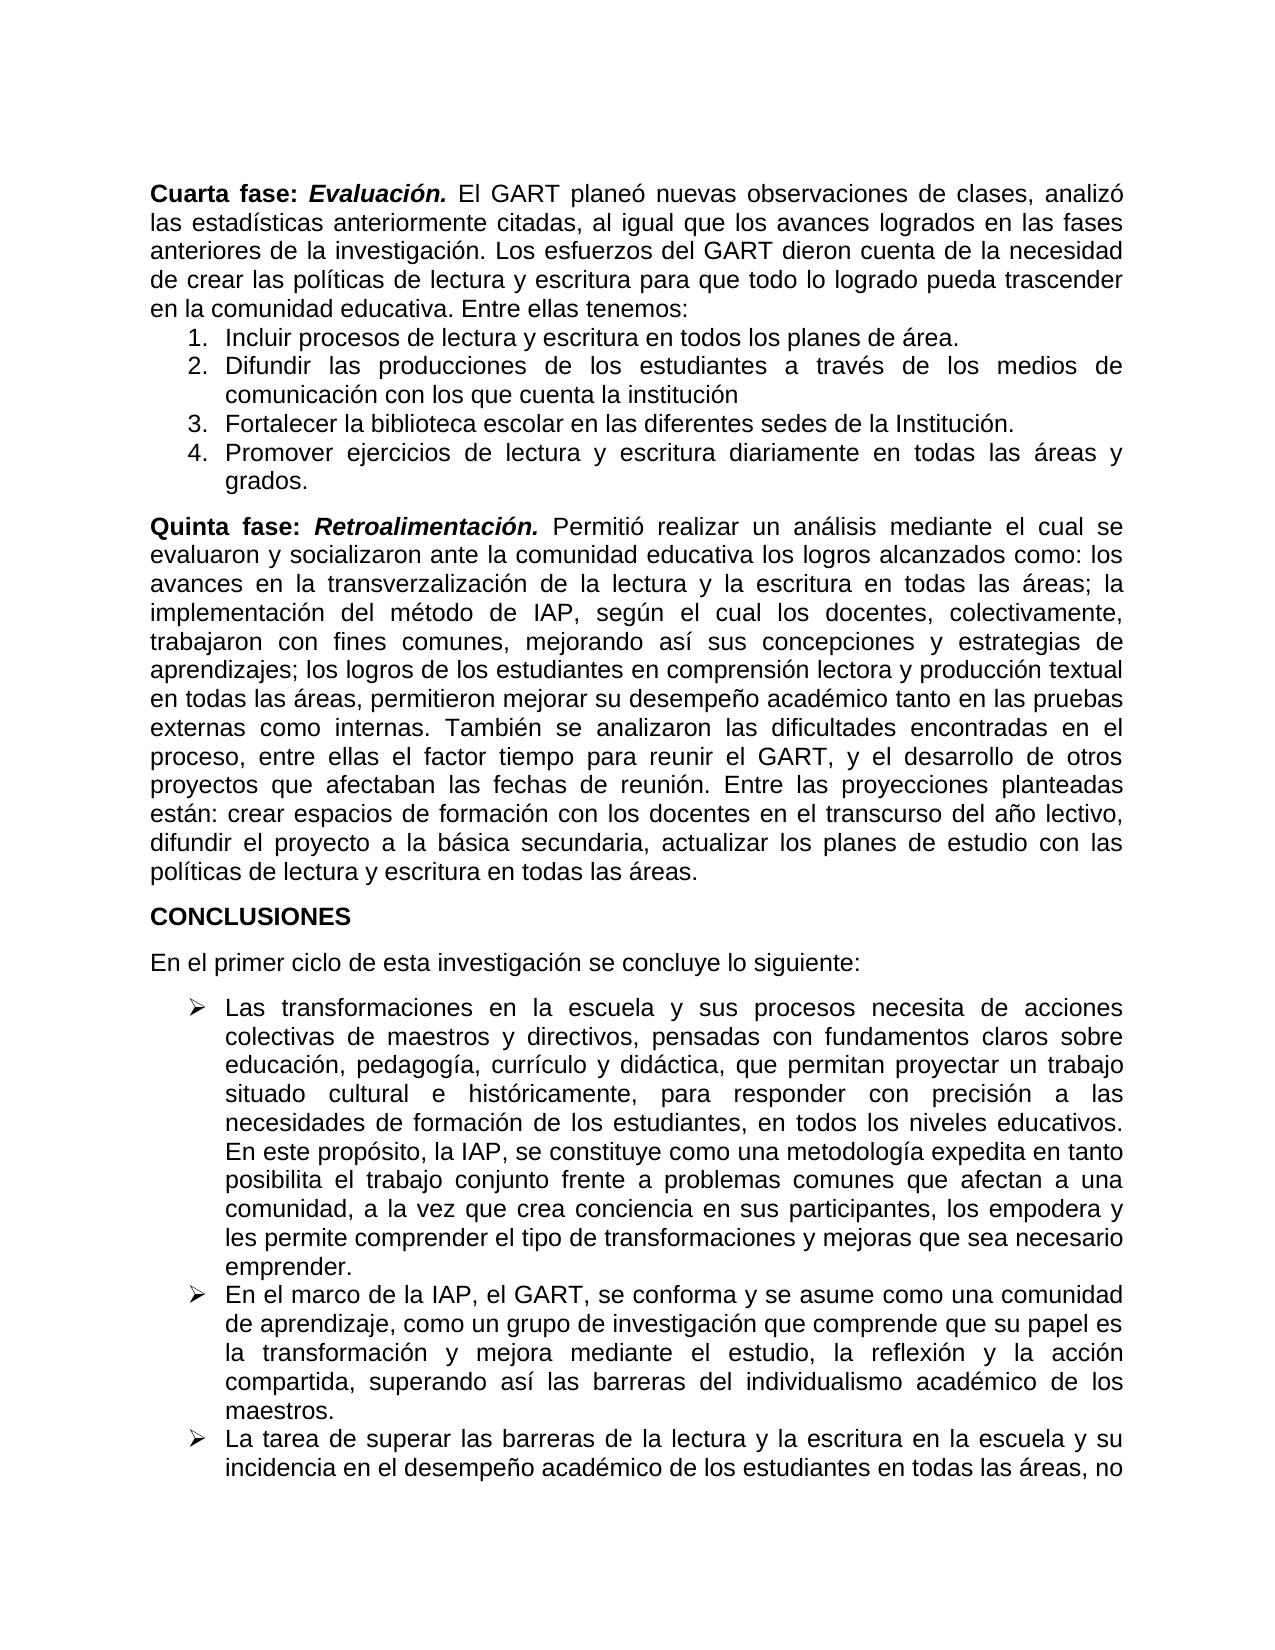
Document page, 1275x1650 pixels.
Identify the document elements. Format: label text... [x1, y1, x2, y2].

list Cuarta fase: Evaluación. El GART planeó nuevas observaciones de clases, analizó las estadísticas anteriormente citadas, al igual que los avances logrados en las fases anteriores de la investigación. Los esfuerzos del GART dieron cuenta de la necesidad de crear las políticas de lectura y escritura para que todo lo logrado pueda trascender en la comunidad educativa. Entre ellas tenemos: [150, 179, 1125, 322]
list Incluir procesos de lectura y escritura en todos los planes de área. [187, 322, 1125, 351]
text En el primer ciclo de esta investigación se concluye lo siguiente: [150, 947, 1125, 976]
list Las transformaciones en la escuela y sus procesos necesita de acciones colectivas de maestros y directivos, pensadas con fundamentos claros sobre educación, pedagogía, currículo y didáctica, que permitan proyectar un trabajo situado cultural e históricamente, para responder con precisión a las necesidades de formación de los estudiantes, en todos los niveles educativos. En este propósito, la IAP, se constituye como una metodología expedita en tanto posibilita el trabajo conjunto frente a problemas comunes que afectan a una comunidad, a la vez que crea conciencia en sus participantes, los empodera y les permite comprender el tipo de transformaciones y mejoras que sea necesario emprender. [187, 993, 1125, 1281]
list Difundir las producciones de los estudiantes a través de los medios de comunicación con los que cuenta la institución [187, 351, 1125, 409]
list Promover ejercicios de lectura y escritura diariamente en todas las áreas y grados. [187, 437, 1125, 495]
text Quinta fase: Retroalimentación. Permitió realizar un análisis mediante el cual se evaluaron y socializaron ante la comunidad educativa los logros alcanzados como: los avances en la transverzalización de la lectura y la escritura en todas las áreas; la implementación del método de IAP, según el cual los docentes, colectivamente, trabajaron con fines comunes, mejorando así sus concepciones y estrategias de aprendizajes; los logros de los estudiantes en comprensión lectora y producción textual en todas las áreas, permitieron mejorar su desempeño académico tanto en las pruebas externas como internas. También se analizaron las dificultades encontradas en el proceso, entre ellas el factor tiempo para reunir el GART, y el desarrollo de otros proyectos que afectaban las fechas de reunión. Entre las proyecciones planteadas están: crear espacios de formación con los docentes en el transcurso del año lectivo, difundir el proyecto a la básica secundaria, actualizar los planes de estudio con las políticas de lectura y escritura en todas las áreas. [150, 512, 1125, 885]
list En el marco de la IAP, el GART, se conforma y se asume como una comunidad de aprendizaje, como un grupo de investigación que comprende que su papel es la transformación y mejora mediante el estudio, la reflexión y la acción compartida, superando así las barreras del individualismo académico de los maestros. [187, 1281, 1125, 1424]
text CONCLUSIONES [150, 902, 1125, 931]
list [187, 1424, 1125, 1482]
list Fortalecer la biblioteca escolar en las diferentes sedes de la Institución. [187, 409, 1125, 437]
